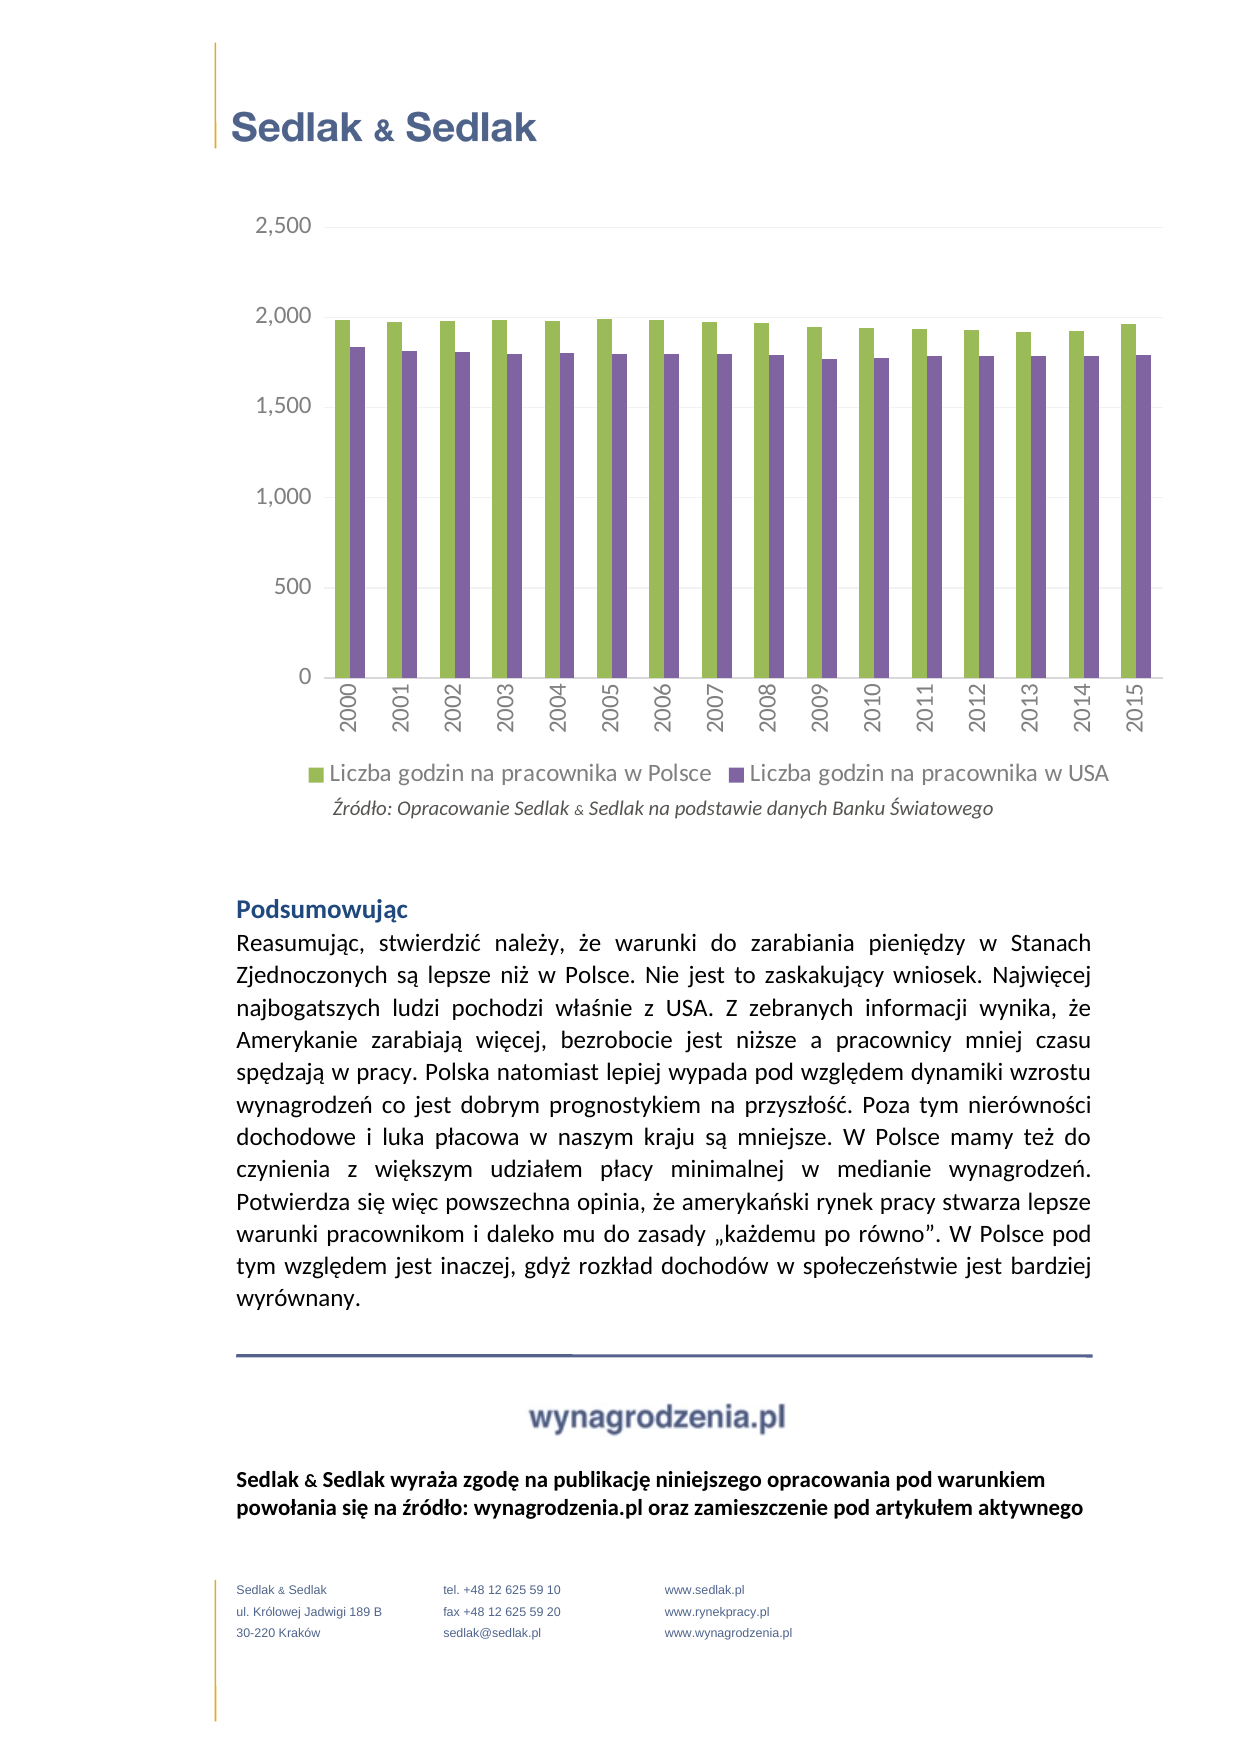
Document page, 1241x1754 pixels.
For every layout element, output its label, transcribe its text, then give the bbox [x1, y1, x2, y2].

text Reasumując, stwierdzić należy, że warunki do zarabiania pieniędzy w Stanach Zjednoczonych są lepsze niż w Polsce. Nie jest to zaskakujący wniosek. Najwięcej najbogatszych ludzi pochodzi właśnie z USA. Z zebranych informacji wynika, że Amerykanie zarabiają więcej, bezrobocie jest niższe a pracownicy mniej czasu spędzają w pracy. Polska natomiast lepiej wypada pod względem dynamiki wzrostu wynagrodzeń co jest dobrym prognostykiem na przyszłość. Poza tym nierówności dochodowe i luka płacowa w naszym kraju są mniejsze. W Polsce mamy też do czynienia z większym udziałem płacy minimalnej w medianie wynagrodzeń. Potwierdza się więc powszechna opinia, że amerykański rynek pracy stwarza lepsze warunki pracownikom i daleko mu do zasady „każdemu po równo”. W Polsce pod tym względem jest inaczej, gdyż rozkład dochodów w społeczeństwie jest bardziej wyrównany. [236, 927, 1092, 1313]
text Źródło: Opracowanie Sedlak & Sedlak na podstawie danych Banku Światowego [236, 795, 1092, 821]
text Podsumowując [236, 892, 1092, 925]
picture [226, 106, 542, 149]
picture [523, 1403, 790, 1437]
